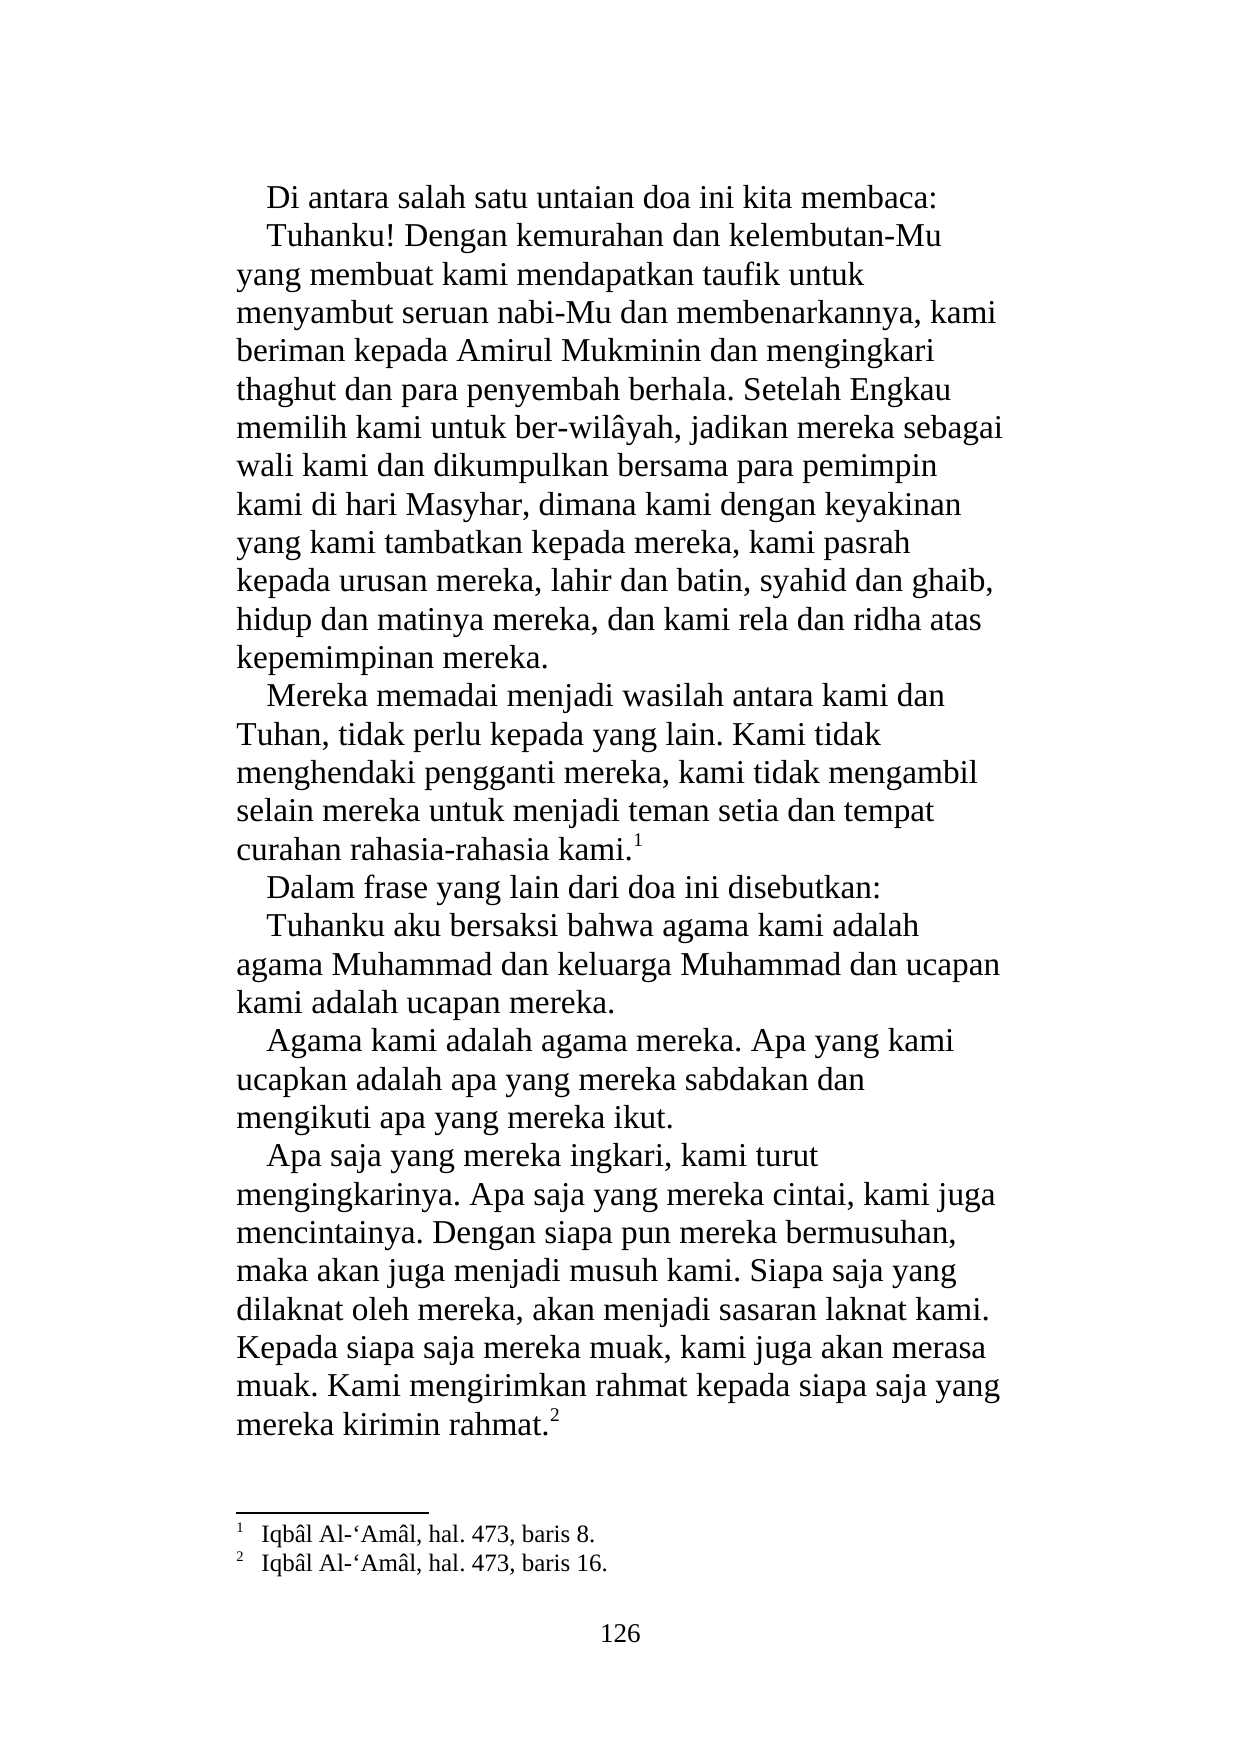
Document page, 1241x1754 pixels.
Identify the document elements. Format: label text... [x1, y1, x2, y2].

text Dalam frase yang lain dari doa ini disebutkan: [236, 867, 1004, 906]
text Mereka memadai menjadi wasilah antara kami dan Tuhan, tidak perlu kepada yang lain. Kami tidak menghendaki pengganti mereka, kami tidak mengambil selain mereka untuk menjadi teman setia dan tempat curahan rahasia-rahasia kami. [236, 676, 1004, 867]
text Apa saja yang mereka ingkari, kami turut mengingkarinya. Apa saja yang mereka cintai, kami juga mencintainya. Dengan siapa pun mereka bermusuhan, maka akan juga menjadi musuh kami. Siapa saja yang dilaknat oleh mereka, akan menjadi sasaran laknat kami. Kepada siapa saja mereka muak, kami juga akan merasa muak. Kami mengirimkan rahmat kepada siapa saja yang mereka kirimin rahmat. [236, 1136, 1004, 1442]
text Tuhanku aku bersaksi bahwa agama kami adalah agama Muhammad dan keluarga Muhammad dan ucapan kami adalah ucapan mereka. [236, 906, 1004, 1021]
text Agama kami adalah agama mereka. Apa yang kami ucapkan adalah apa yang mereka sabdakan dan mengikuti apa yang mereka ikut. [236, 1021, 1004, 1136]
text Di antara salah satu untaian doa ini kita membaca: [236, 177, 1004, 216]
text Tuhanku! Dengan kemurahan dan kelembutan-Mu yang membuat kami mendapatkan taufik untuk menyambut seruan nabi-Mu dan membenarkannya, kami beriman kepada Amirul Mukminin dan mengingkari thaghut dan para penyembah berhala. Setelah Engkau memilih kami untuk ber-wilâyah, jadikan mereka sebagai wali kami dan dikumpulkan bersama para pemimpin kami di hari Masyhar, dimana kami dengan keyakinan yang kami tambatkan kepada mereka, kami pasrah kepada urusan mereka, lahir dan batin, syahid dan ghaib, hidup dan matinya mereka, dan kami rela dan ridha atas kepemimpinan mereka. [236, 216, 1004, 676]
